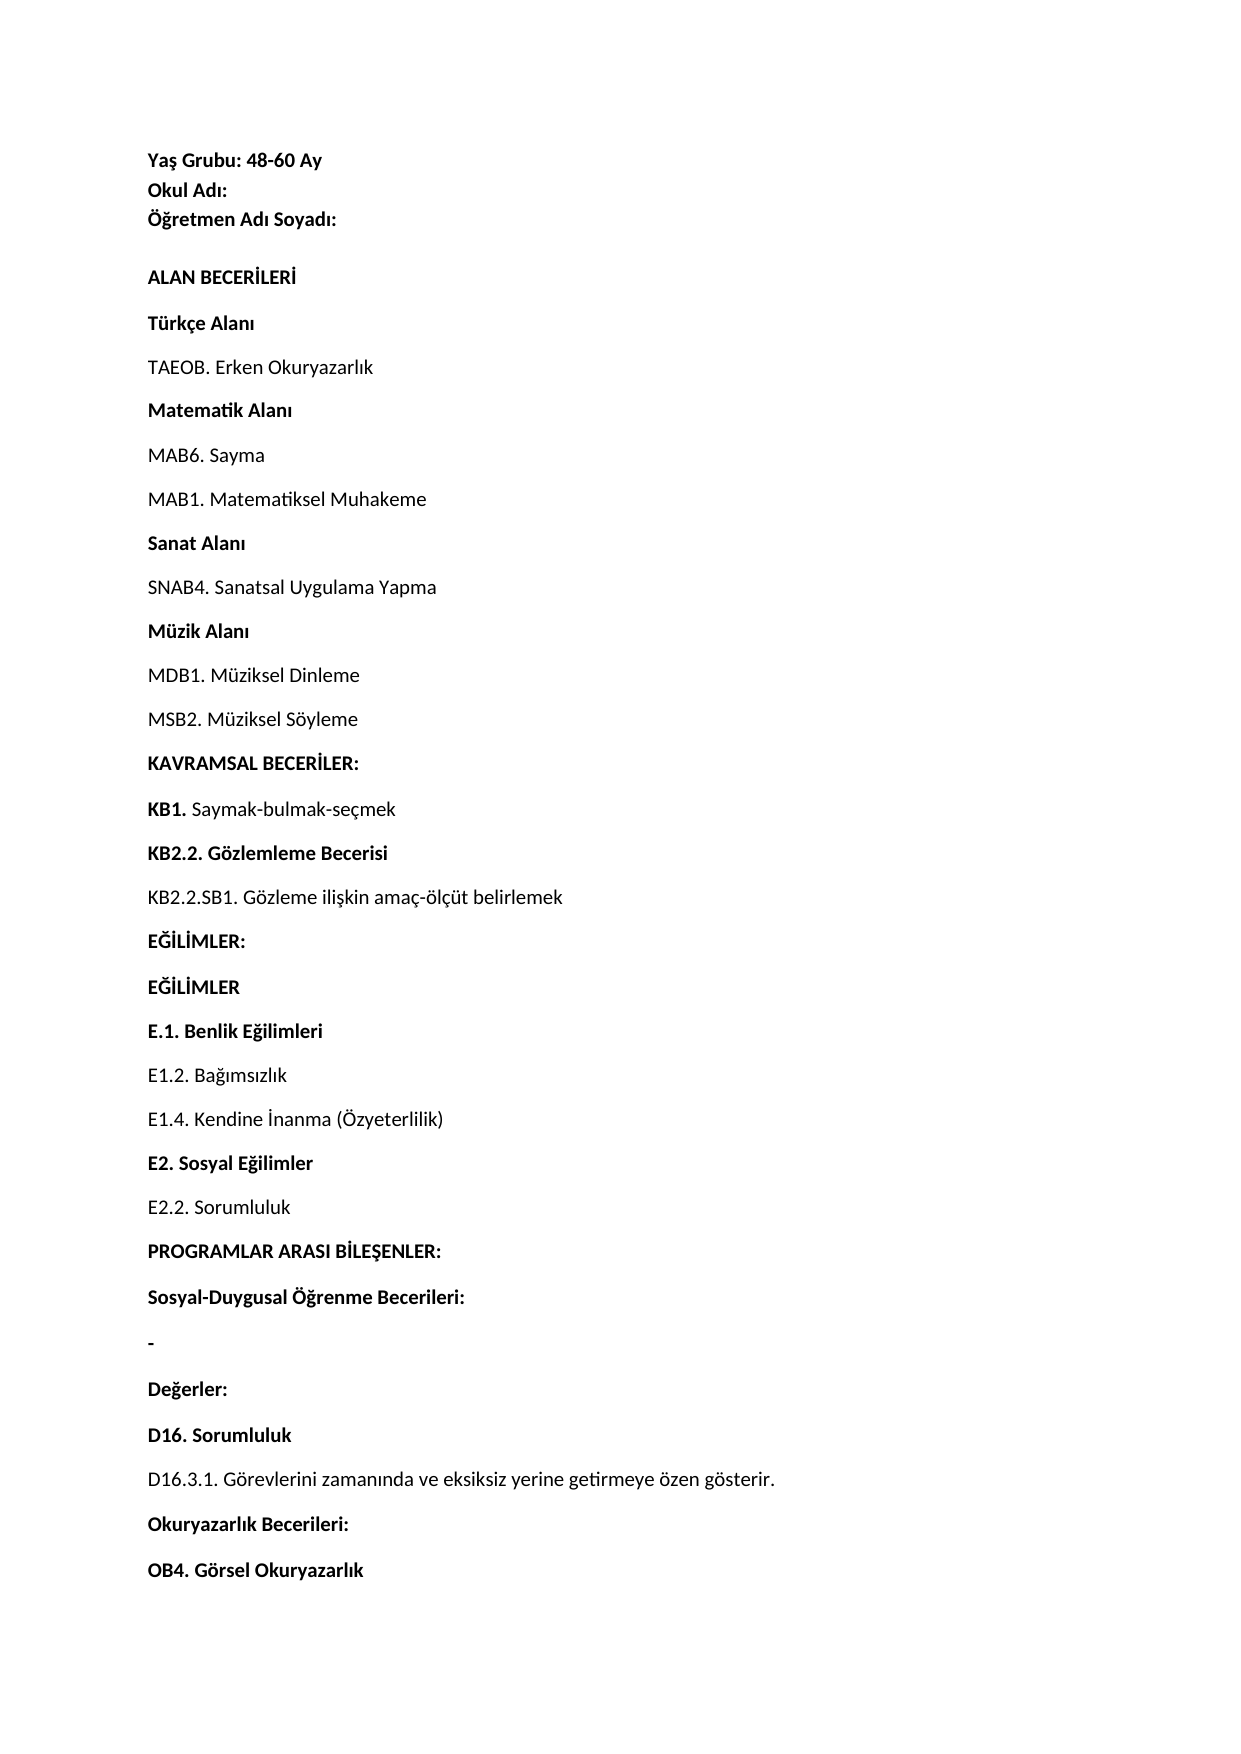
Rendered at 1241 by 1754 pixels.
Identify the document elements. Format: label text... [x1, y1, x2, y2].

text KAVRAMSAL BECERİLER: [148, 750, 1093, 776]
text Yaş Grubu: 48-60 Ay [148, 148, 1093, 173]
text E1.2. Bağımsızlık [148, 1062, 1093, 1088]
text D16.3.1. Görevlerini zamanında ve eksiksiz yerine getirmeye özen gösterir. [148, 1466, 1093, 1491]
text TAEOB. Erken Okuryazarlık [148, 354, 1093, 379]
text Öğretmen Adı Soyadı: [148, 206, 1093, 231]
text D16. Sorumluluk [148, 1422, 1093, 1447]
text Sosyal-Duygusal Öğrenme Becerileri: [148, 1284, 1093, 1310]
text Sanat Alanı [148, 530, 1093, 555]
text KB1. Saymak-bulmak-seçmek [148, 796, 1093, 821]
text Okuryazarlık Becerileri: [148, 1512, 1093, 1537]
text PROGRAMLAR ARASI BİLEŞENLER: [148, 1238, 1093, 1264]
text Matematik Alanı [148, 398, 1093, 423]
text Müzik Alanı [148, 618, 1093, 643]
text E1.4. Kendine İnanma (Özyeterlilik) [148, 1106, 1093, 1132]
text OB4. Görsel Okuryazarlık [148, 1557, 1093, 1583]
text EĞİLİMLER [148, 974, 1093, 999]
text SNAB4. Sanatsal Uygulama Yapma [148, 574, 1093, 599]
text Türkçe Alanı [148, 310, 1093, 336]
text KB2.2.SB1. Gözleme ilişkin amaç-ölçüt belirlemek [148, 884, 1093, 909]
text Değerler: [148, 1376, 1093, 1401]
text MSB2. Müziksel Söyleme [148, 706, 1093, 732]
text ALAN BECERİLERİ [148, 264, 1093, 290]
text - [148, 1330, 1093, 1356]
text MAB6. Sayma [148, 442, 1093, 467]
text EĞİLİMLER: [148, 928, 1093, 954]
text MAB1. Matematiksel Muhakeme [148, 486, 1093, 511]
text KB2.2. Gözlemleme Becerisi [148, 840, 1093, 866]
text MDB1. Müziksel Dinleme [148, 662, 1093, 687]
text E2. Sosyal Eğilimler [148, 1150, 1093, 1176]
text Okul Adı: [148, 177, 1093, 202]
text E2.2. Sorumluluk [148, 1194, 1093, 1220]
text E.1. Benlik Eğilimleri [148, 1018, 1093, 1043]
